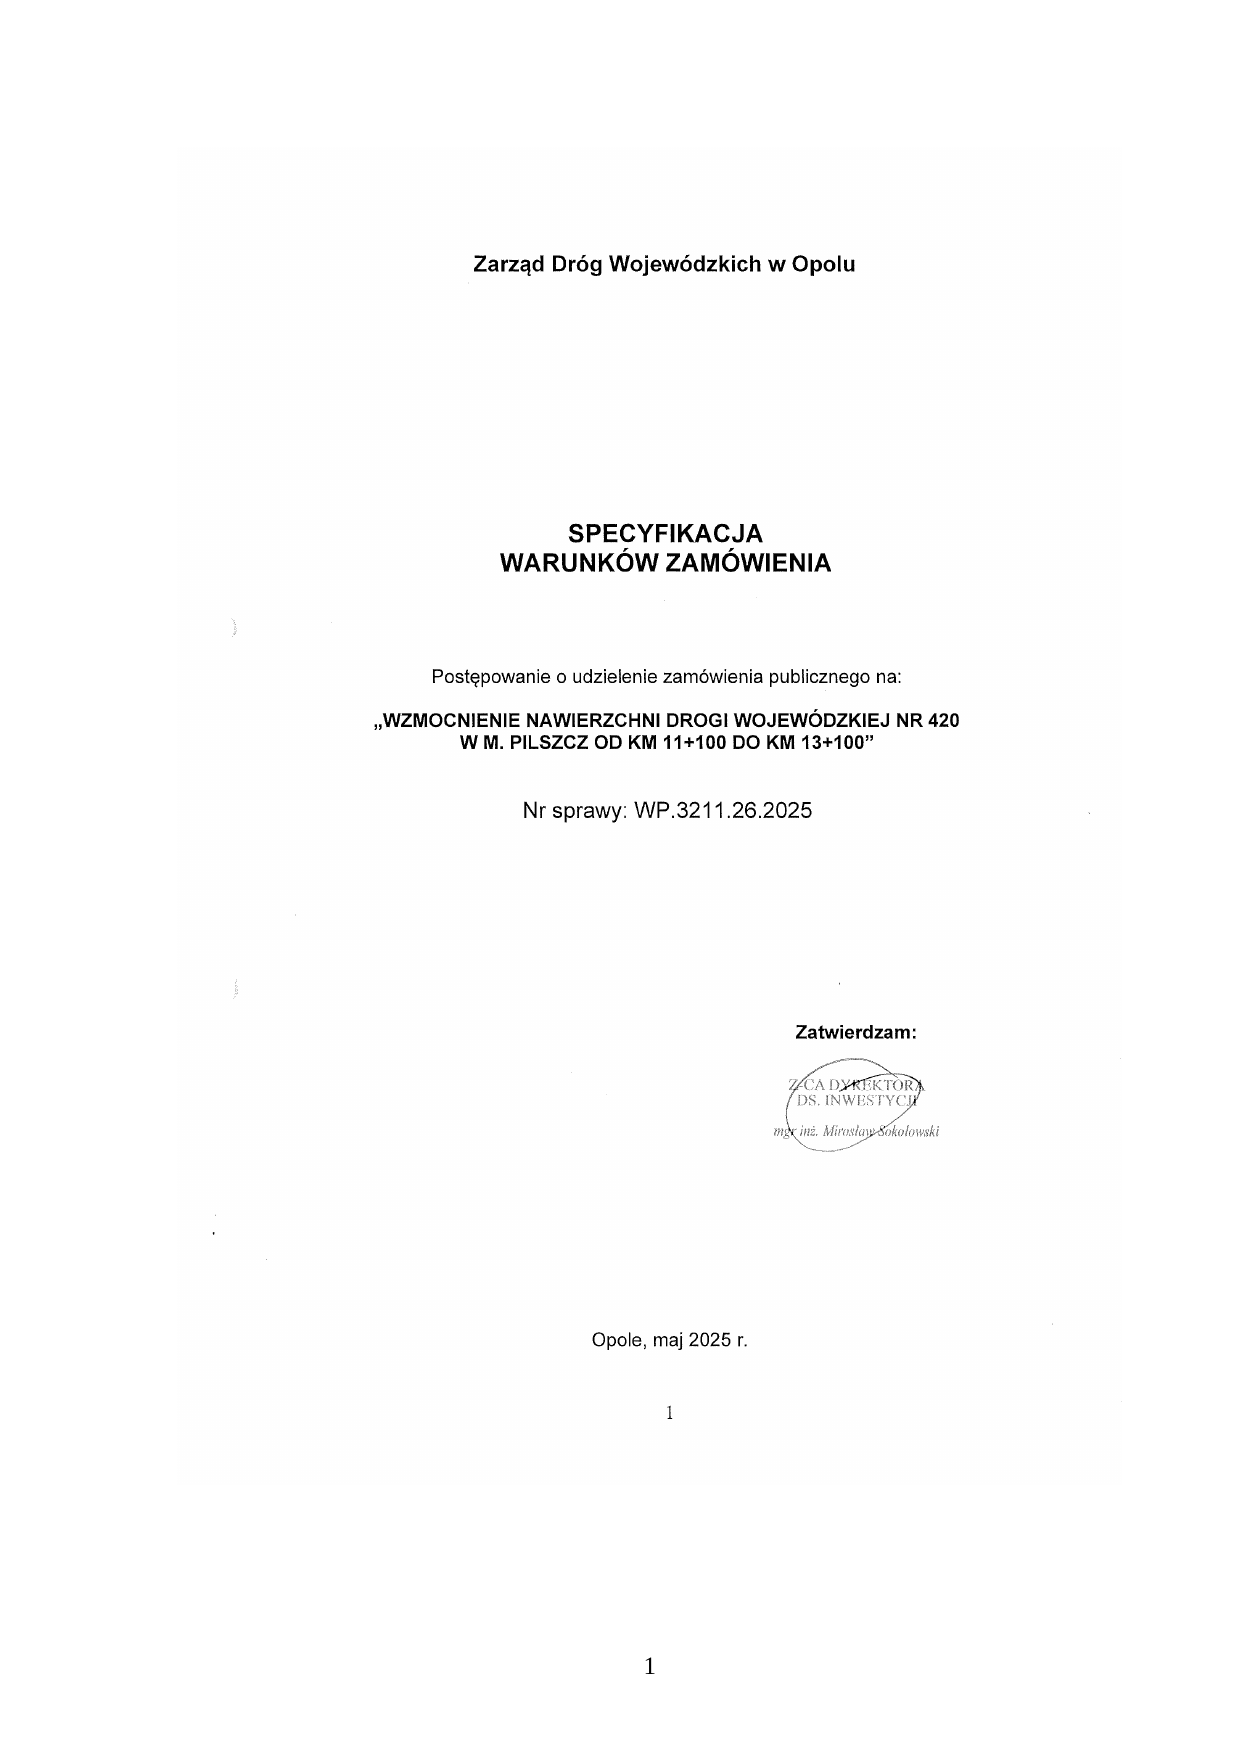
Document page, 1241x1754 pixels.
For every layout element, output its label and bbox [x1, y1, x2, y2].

picture [177, 147, 1123, 1485]
